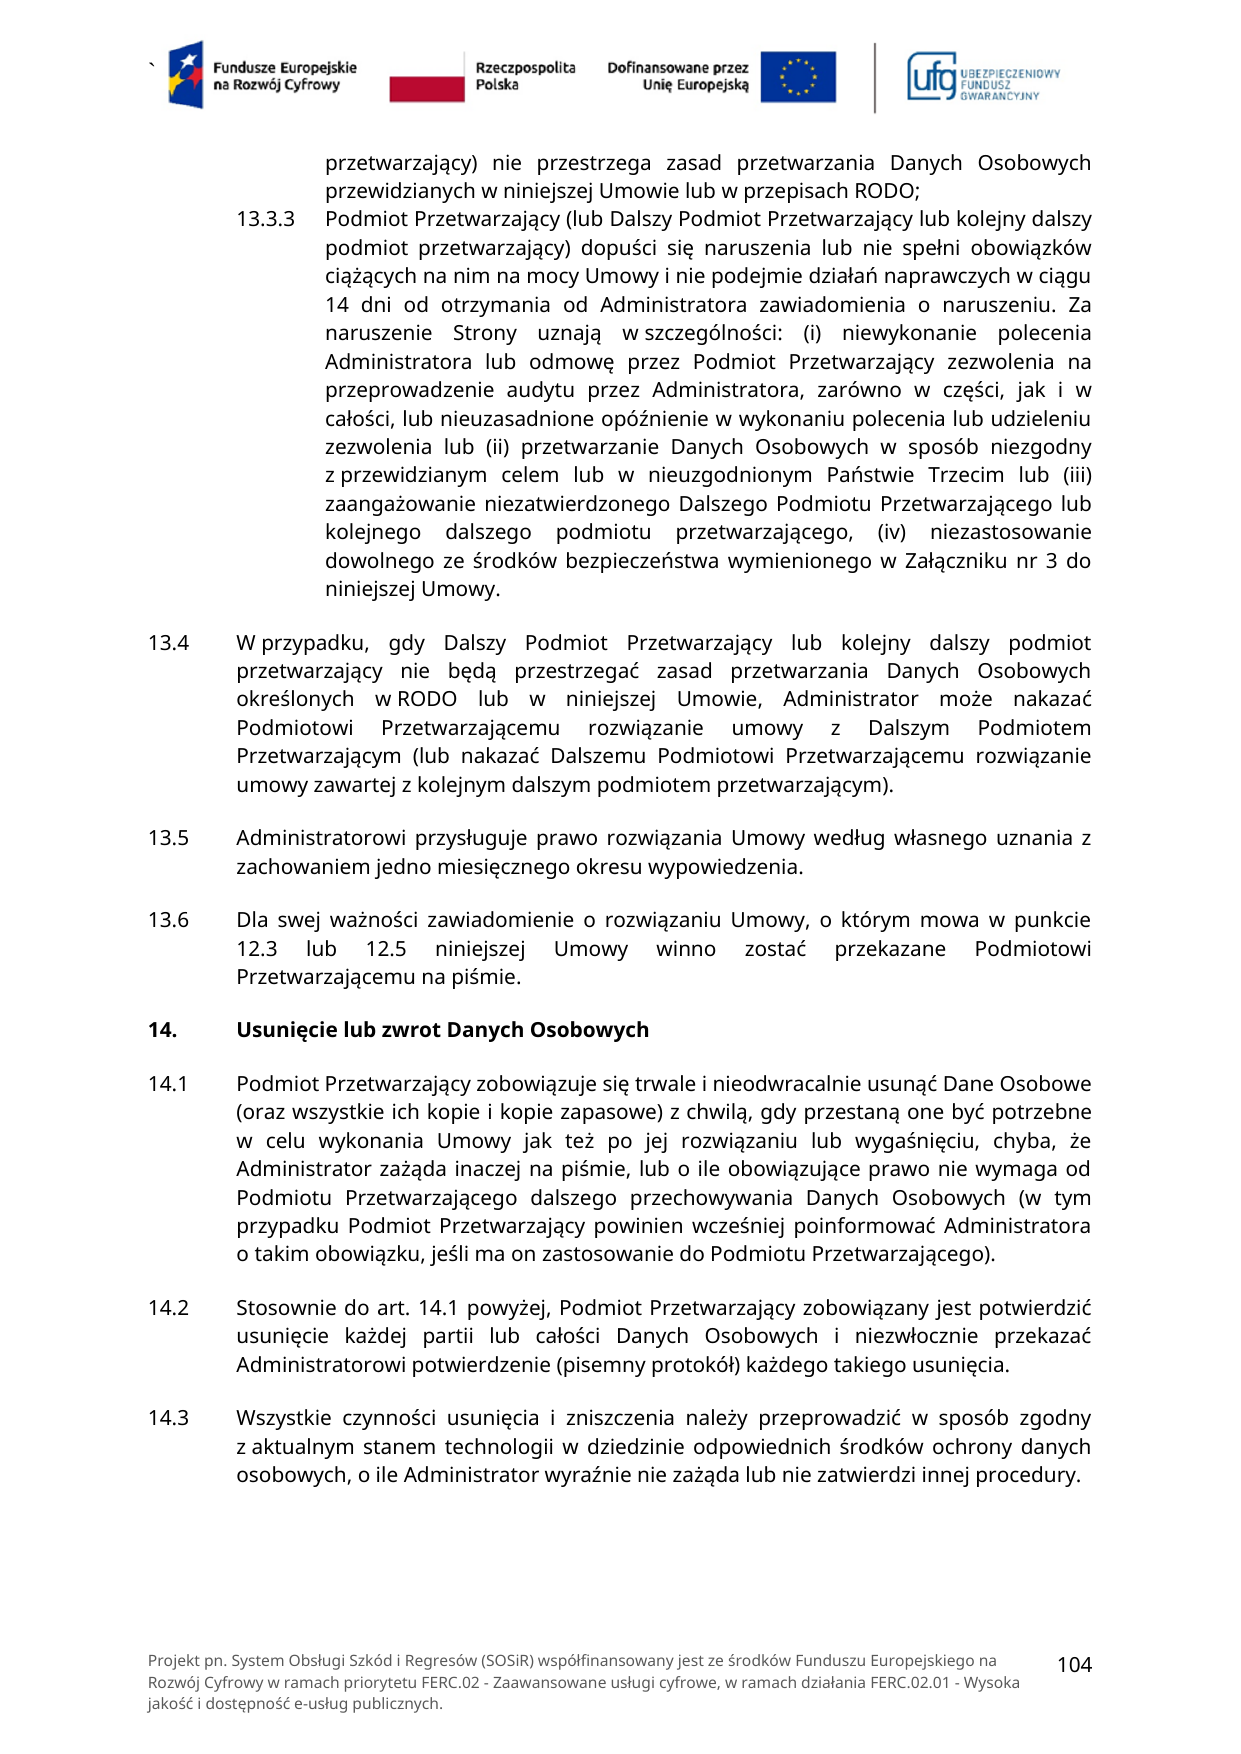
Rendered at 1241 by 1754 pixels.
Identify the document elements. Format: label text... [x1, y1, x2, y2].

list W przypadku, gdy Dalszy Podmiot Przetwarzający lub kolejny dalszy podmiot przetwarzający nie będą przestrzegać zasad przetwarzania Danych Osobowych określonych w RODO lub w niniejszej Umowie, Administrator może nakazać Podmiotowi Przetwarzającemu rozwiązanie umowy z Dalszym Podmiotem Przetwarzającym (lub nakazać Dalszemu Podmiotowi Przetwarzającemu rozwiązanie umowy zawartej z kolejnym dalszym podmiotem przetwarzającym). [148, 628, 1092, 798]
list Wszystkie czynności usunięcia i zniszczenia należy przeprowadzić w sposób zgodny z aktualnym stanem technologii w dziedzinie odpowiednich środków ochrony danych osobowych, o ile Administrator wyraźnie nie zażąda lub nie zatwierdzi innej procedury. [148, 1403, 1092, 1489]
list Administratorowi przysługuje prawo rozwiązania Umowy według własnego uznania z zachowaniem jedno miesięcznego okresu wypowiedzenia. [148, 823, 1092, 880]
list Podmiot Przetwarzający (lub Dalszy Podmiot Przetwarzający lub kolejny dalszy podmiot przetwarzający) dopuści się naruszenia lub nie spełni obowiązków ciążących na nim na mocy Umowy i nie podejmie działań naprawczych w ciągu 14 dni od otrzymania od Administratora zawiadomienia o naruszeniu. Za naruszenie Strony uznają w szczególności: (i) niewykonanie polecenia Administratora lub odmowę przez Podmiot Przetwarzający zezwolenia na przeprowadzenie audytu przez Administratora, zarówno w części, jak i w całości, lub nieuzasadnione opóźnienie w wykonaniu polecenia lub udzieleniu zezwolenia lub (ii) przetwarzanie Danych Osobowych w sposób niezgodny z przewidzianym celem lub w nieuzgodnionym Państwie Trzecim lub (iii) zaangażowanie niezatwierdzonego Dalszego Podmiotu Przetwarzającego lub kolejnego dalszego podmiotu przetwarzającego, (iv) niezastosowanie dowolnego ze środków bezpieczeństwa wymienionego w Załączniku nr 3 do niniejszej Umowy. [236, 204, 1092, 603]
list Dla swej ważności zawiadomienie o rozwiązaniu Umowy, o którym mowa w punkcie 12.3 lub 12.5 niniejszej Umowy winno zostać przekazane Podmiotowi Przetwarzającemu na piśmie. [148, 905, 1092, 991]
list Usunięcie lub zwrot Danych Osobowych [148, 1016, 1092, 1044]
picture [147, 21, 1093, 130]
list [236, 148, 1092, 204]
list Podmiot Przetwarzający zobowiązuje się trwale i nieodwracalnie usunąć Dane Osobowe (oraz wszystkie ich kopie i kopie zapasowe) z chwilą, gdy przestaną one być potrzebne w celu wykonania Umowy jak też po jej rozwiązaniu lub wygaśnięciu, chyba, że Administrator zażąda inaczej na piśmie, lub o ile obowiązujące prawo nie wymaga od Podmiotu Przetwarzającego dalszego przechowywania Danych Osobowych (w tym przypadku Podmiot Przetwarzający powinien wcześniej poinformować Administratora o takim obowiązku, jeśli ma on zastosowanie do Podmiotu Przetwarzającego). [148, 1069, 1092, 1268]
list Stosownie do art. 14.1 powyżej, Podmiot Przetwarzający zobowiązany jest potwierdzić usunięcie każdej partii lub całości Danych Osobowych i niezwłocznie przekazać Administratorowi potwierdzenie (pisemny protokół) każdego takiego usunięcia. [148, 1293, 1092, 1378]
